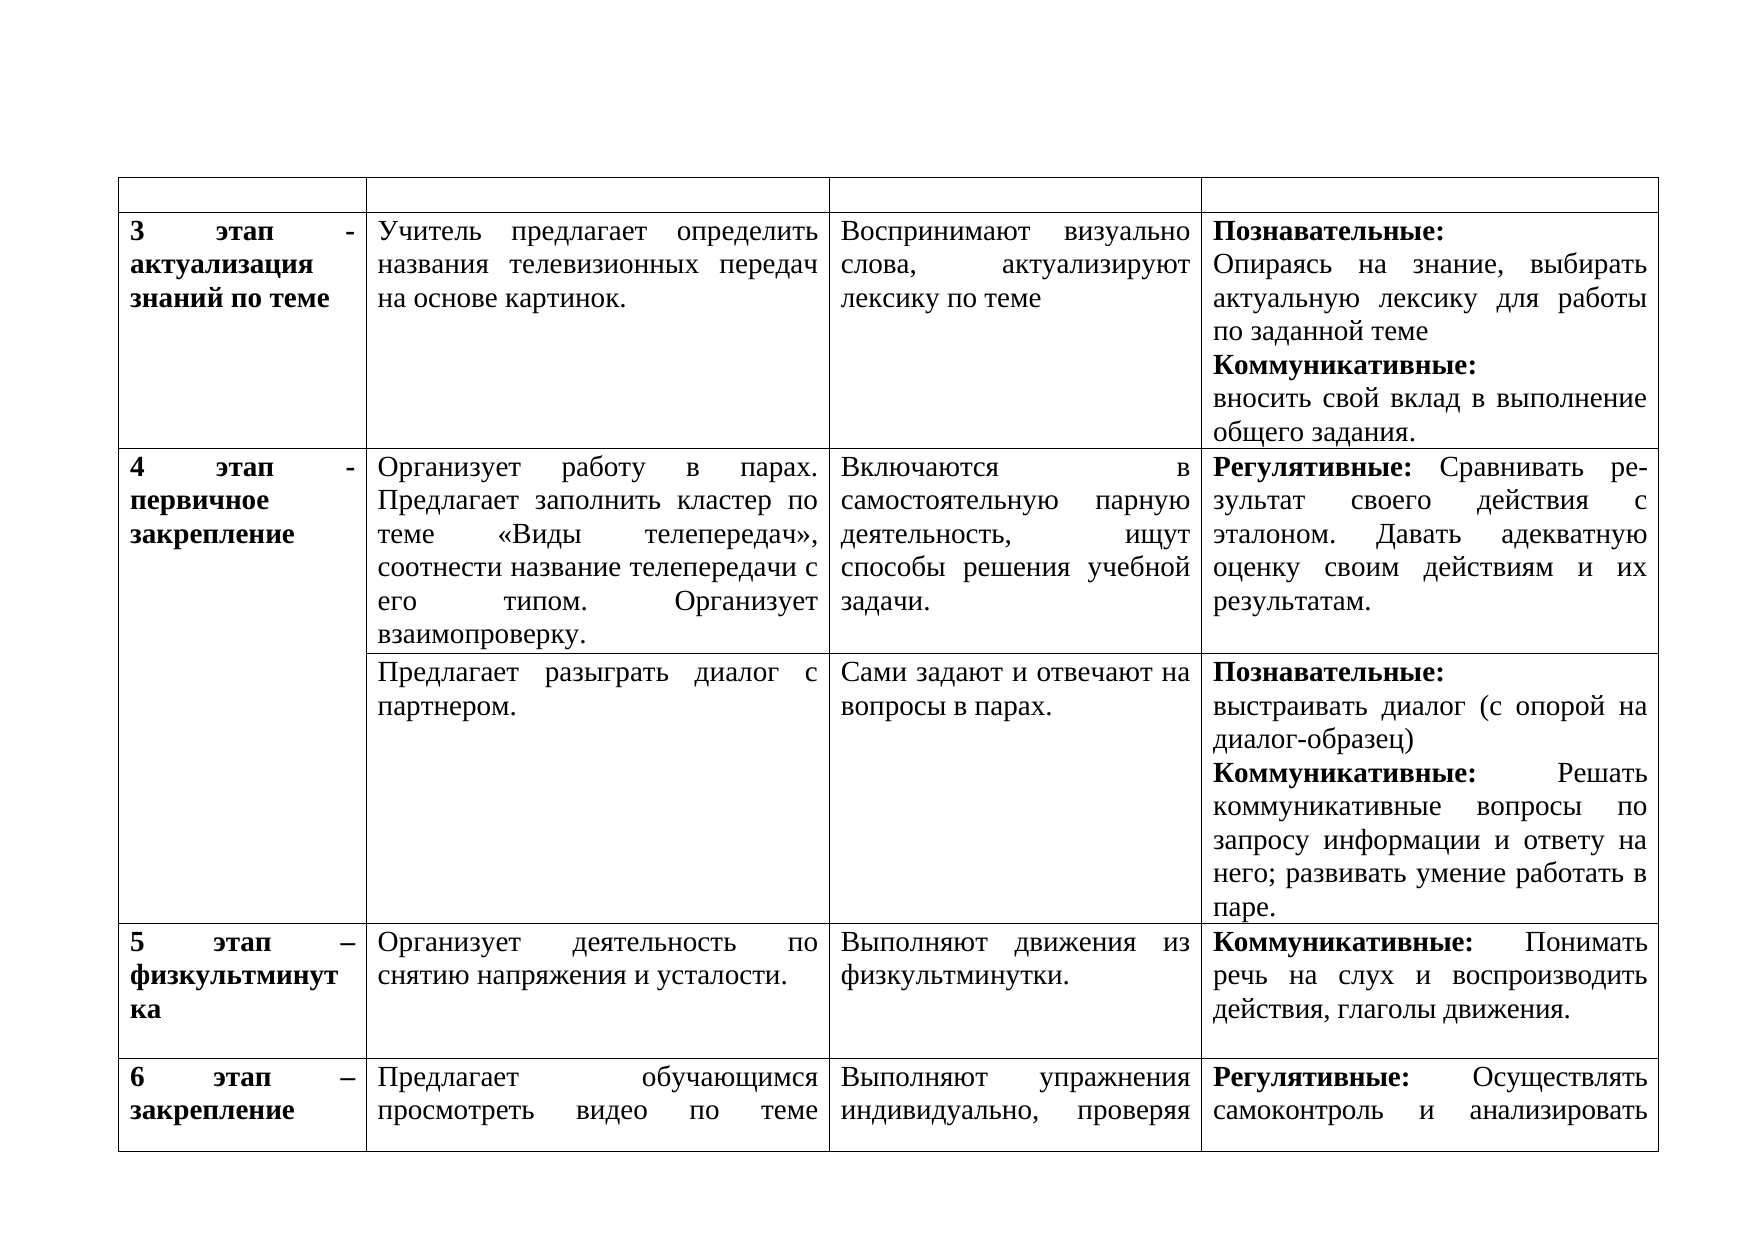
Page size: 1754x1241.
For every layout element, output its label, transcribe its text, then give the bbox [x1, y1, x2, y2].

table_cell 5 этап – физкультминутка [119, 924, 366, 1058]
table_cell Включаются в самостоятельную парную деятельность, ищут способы решения учебной задачи. [830, 449, 1201, 653]
table_cell Коммуникативные: Понимать речь на слух и воспроизводить действия, глаголы движения. [1202, 924, 1658, 1058]
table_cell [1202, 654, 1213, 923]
table_cell Регулятивные: Сравнивать результат своего действия с эталоном. Давать адекватную оценку своим действиям и их результатам. [1202, 449, 1658, 653]
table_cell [1202, 1059, 1658, 1151]
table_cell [1202, 178, 1658, 212]
table_cell Организует деятельность по снятию напряжения и усталости. [367, 924, 829, 1058]
table_cell Организует работу в парах. Предлагает заполнить кластер по теме «Виды телепередач», соотнести название телепередачи с его типом. Организует взаимопроверку. [367, 449, 829, 653]
table_cell Познавательные: выстраивать диалог (с опорой на диалог-образец) Коммуникативные: Решать коммуникативные вопросы по запросу информации и ответу на него; развивать умение работать в паре. [1445, 654, 1658, 923]
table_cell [367, 1059, 829, 1151]
table_cell Воспринимают визуально слова, актуализируют лексику по теме [830, 213, 1201, 448]
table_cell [830, 178, 1201, 212]
table_cell Сами задают и отвечают на вопросы в парах. [830, 654, 1201, 923]
table_cell Выполняют движения из физкультминутки. [830, 924, 1201, 1058]
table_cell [119, 1059, 366, 1151]
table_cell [830, 1059, 1201, 1151]
table_cell 4 этап - первичное закрепление [119, 449, 366, 923]
table_cell Предлагает разыграть диалог с партнером. [367, 654, 829, 923]
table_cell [367, 178, 829, 212]
table_cell Учитель предлагает определить названия телевизионных передач на основе картинок. [367, 213, 829, 448]
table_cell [119, 178, 366, 212]
table_cell Познавательные: Опираясь на знание, выбирать актуальную лексику для работы по заданной теме Коммуникативные: вносить свой вклад в выполнение общего задания. [1202, 213, 1658, 448]
table_cell 3 этап - актуализация знаний по теме [119, 213, 366, 448]
